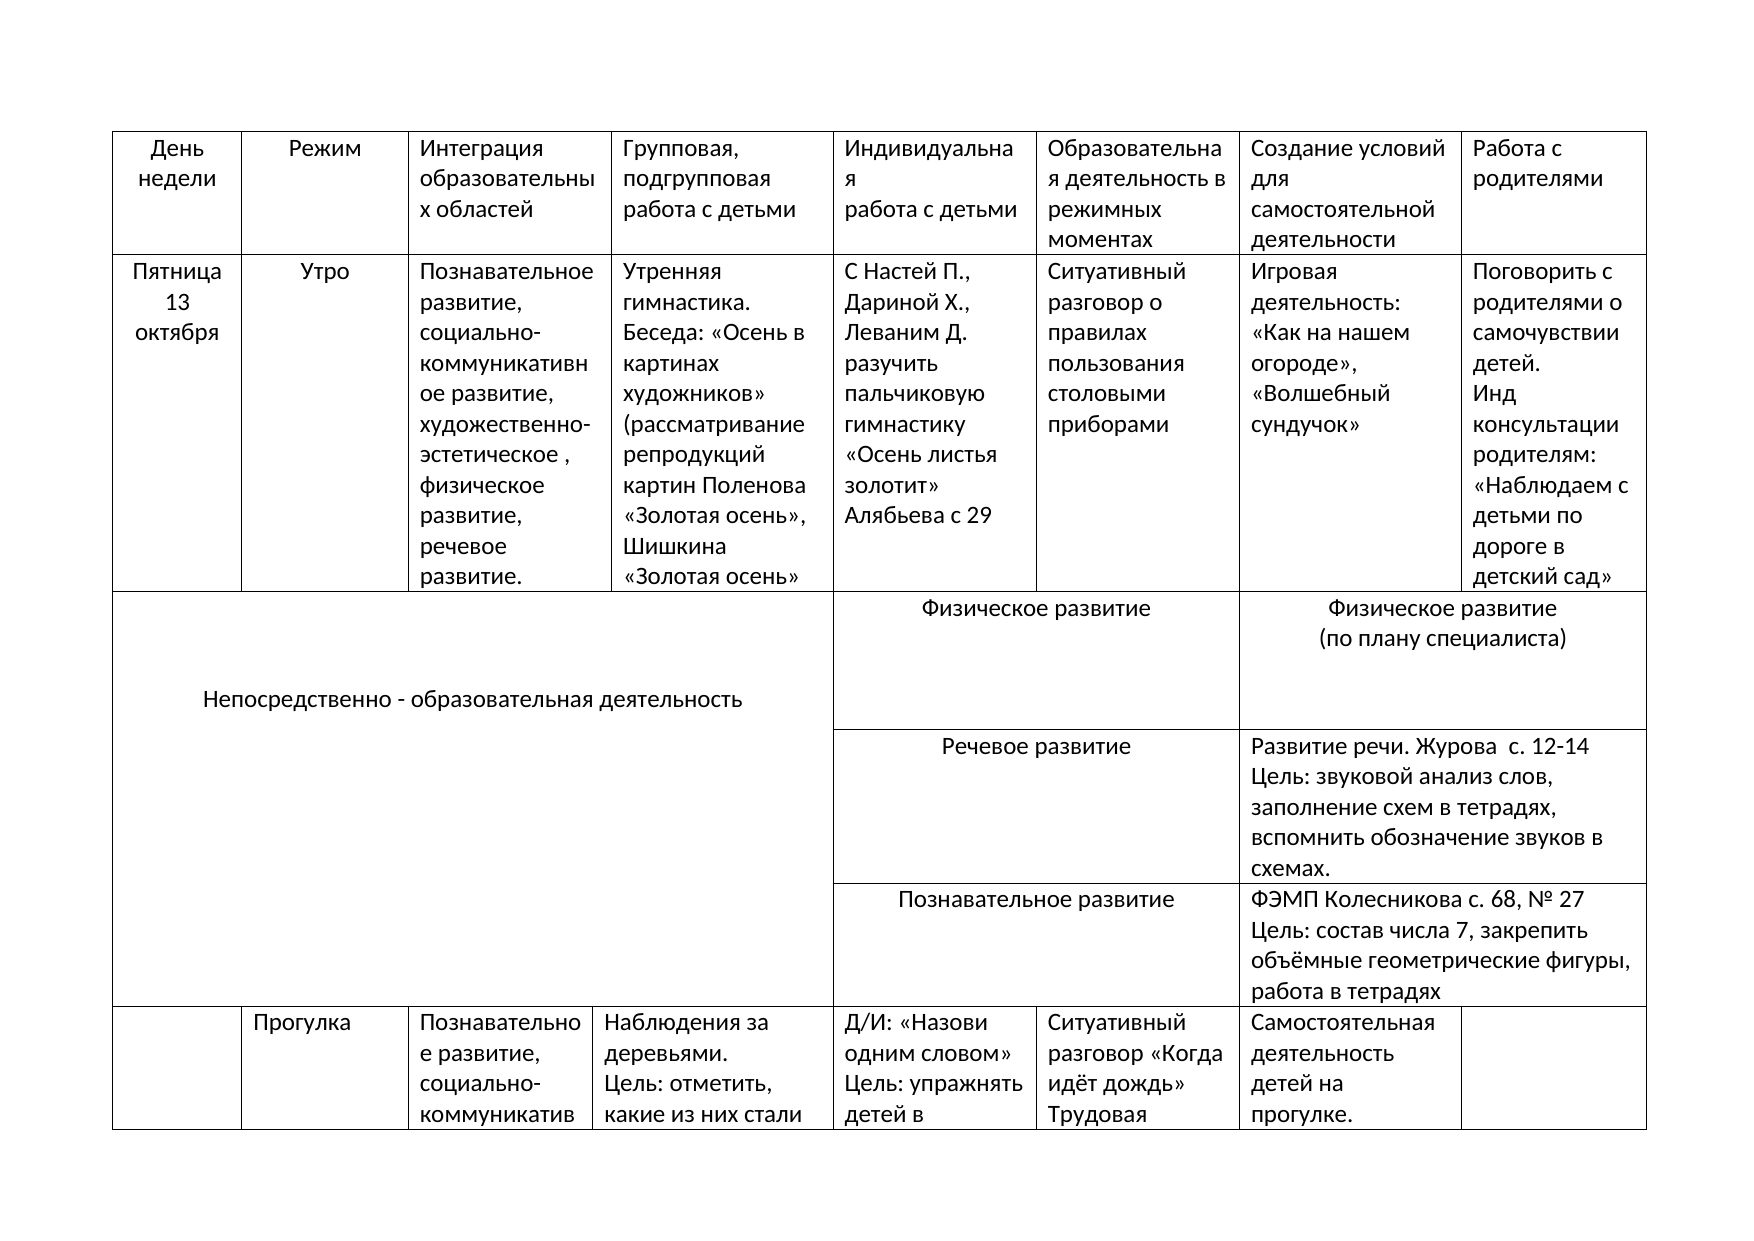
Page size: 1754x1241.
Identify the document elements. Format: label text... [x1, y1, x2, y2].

table_cell Развитие речи. Журова с. 12-14 Цель: звуковой анализ слов, заполнение схем в тетрадях, вспомнить обозначение звуков в схемах. [1240, 730, 1646, 882]
table_header Образовательная деятельность в режимных моментах [1037, 132, 1239, 254]
table_cell Познавательное развитие [834, 884, 1239, 1006]
table_cell Игровая деятельность: «Как на нашем огороде», «Волшебный сундучок» [1240, 255, 1461, 591]
table_header Режим [242, 132, 408, 254]
table_cell Пятница 13 октября [113, 255, 241, 591]
table_cell Утренняя гимнастика. Беседа: «Осень в картинах художников» (рассматривание репродукций картин Поленова «Золотая осень», Шишкина «Золотая осень» [612, 255, 833, 591]
table_cell Познавательное развитие, социально- коммуникативное развитие, художественно-эстетическое , физическое развитие, речевое развитие. [409, 255, 611, 591]
table_cell С Настей П., Дариной Х., Леваним Д. разучить пальчиковую гимнастику «Осень листья золотит» Алябьева с 29 [834, 255, 1036, 591]
table_cell Ситуативный разговор о правилах пользования столовыми приборами [1037, 255, 1239, 591]
table_header Интеграция образовательных областей [409, 132, 611, 254]
table_cell Поговорить с родителями о самочувствии детей. Инд консультации родителям: «Наблюдаем с детьми по дороге в детский сад» [1462, 255, 1646, 591]
table_cell Речевое развитие [834, 730, 1239, 882]
table_header День недели [113, 132, 241, 254]
table_cell Непосредственно - образовательная деятельность [113, 592, 833, 1006]
table_cell ФЭМП Колесникова с. 68, № 27 Цель: состав числа 7, закрепить объёмные геометрические фигуры, работа в тетрадях [1240, 884, 1646, 1006]
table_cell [834, 1007, 1036, 1129]
table_header Работа с родителями [1462, 132, 1646, 254]
table_cell Физическое развитие (по плану специалиста) [1240, 592, 1646, 729]
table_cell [593, 1007, 833, 1129]
table_cell [113, 1007, 241, 1129]
table_cell Физическое развитие [834, 592, 1239, 729]
table_cell Прогулка [242, 1007, 408, 1129]
table_header Создание условий для самостоятельной деятельности [1240, 132, 1461, 254]
table_header Индивидуальная работа с детьми [834, 132, 1036, 254]
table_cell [1037, 1007, 1239, 1129]
table_cell [1462, 1007, 1646, 1129]
table_cell Утро [242, 255, 408, 591]
table_header Групповая, подгрупповая работа с детьми [612, 132, 833, 254]
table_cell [1240, 1007, 1461, 1129]
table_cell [409, 1007, 592, 1129]
